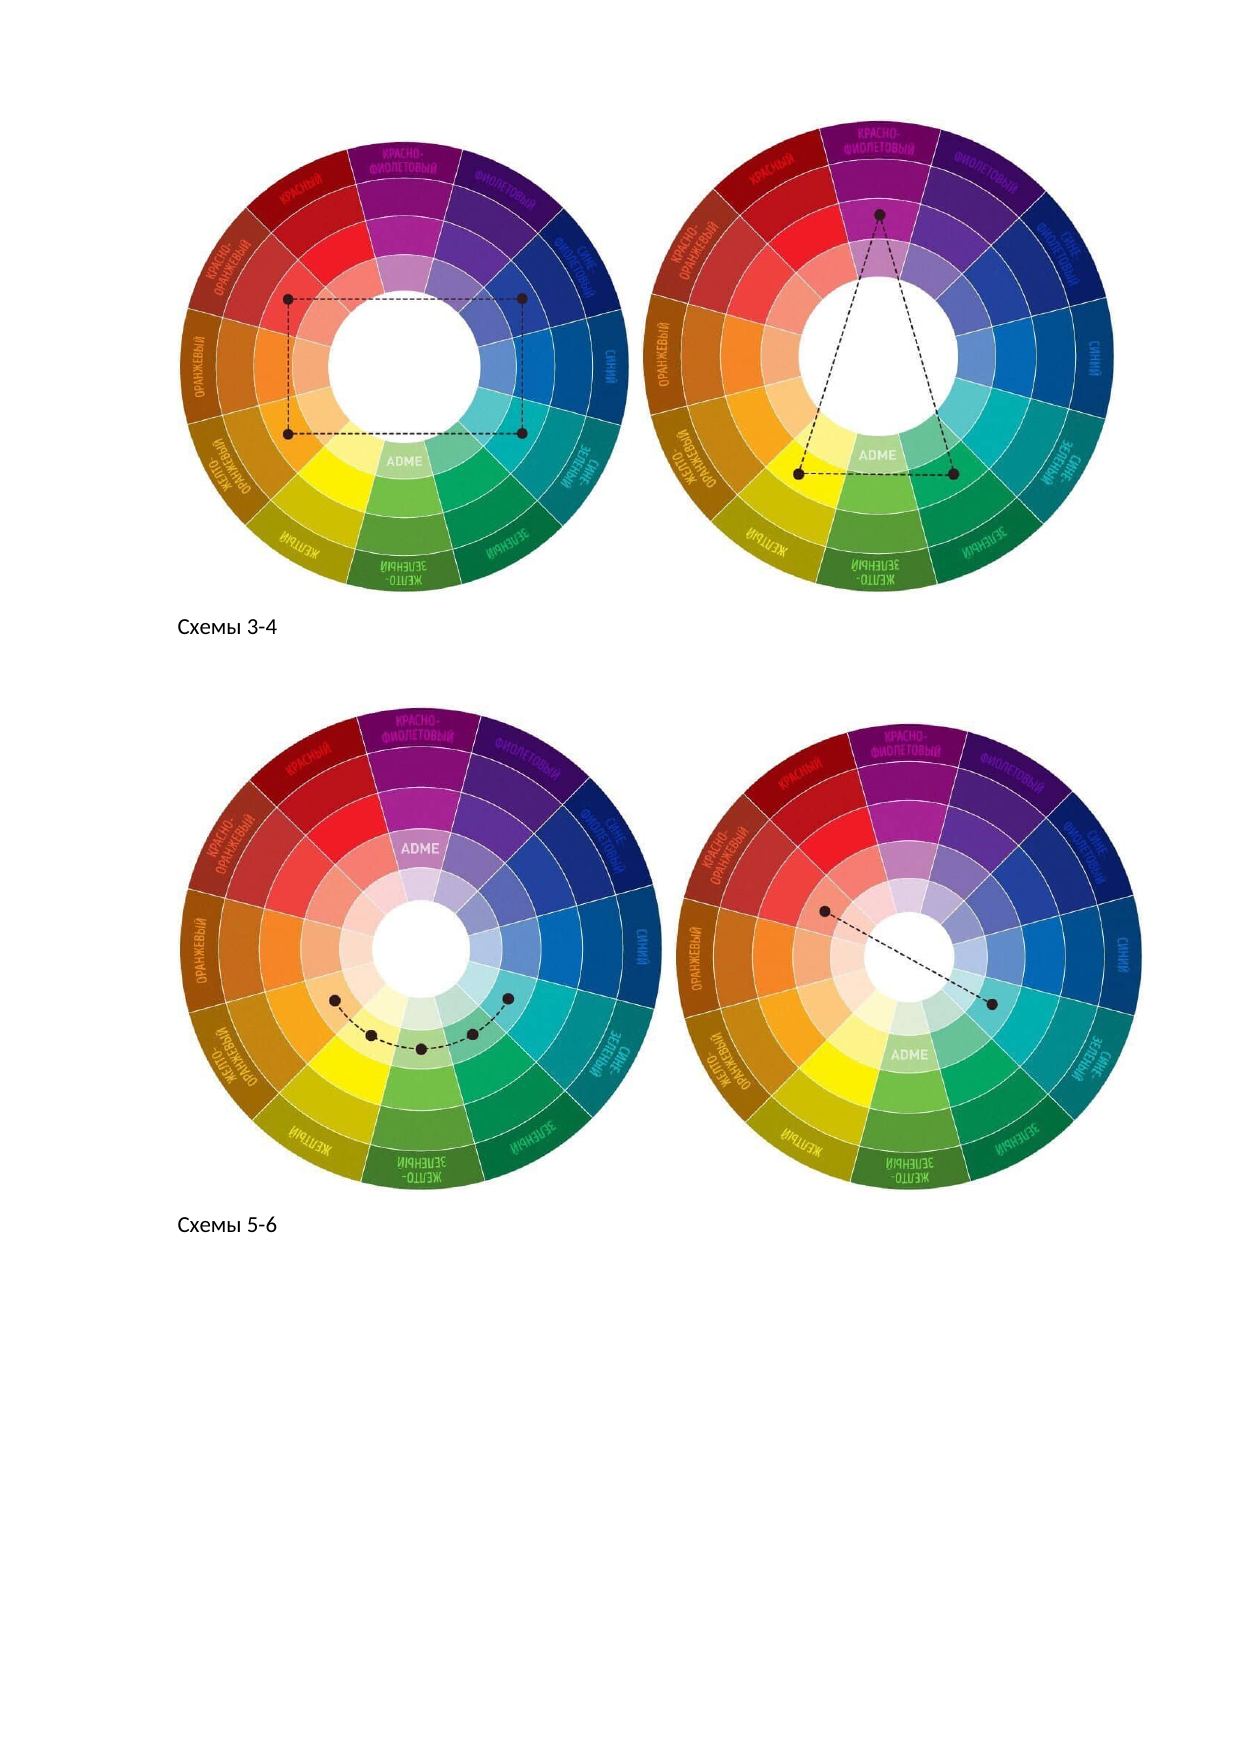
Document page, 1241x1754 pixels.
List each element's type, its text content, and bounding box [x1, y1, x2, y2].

picture [177, 705, 664, 1192]
picture [673, 721, 1144, 1192]
picture [177, 140, 631, 594]
picture [640, 118, 1116, 594]
text Схемы 3-4 [177, 612, 1152, 640]
text Схемы 5-6 [177, 1211, 1152, 1238]
